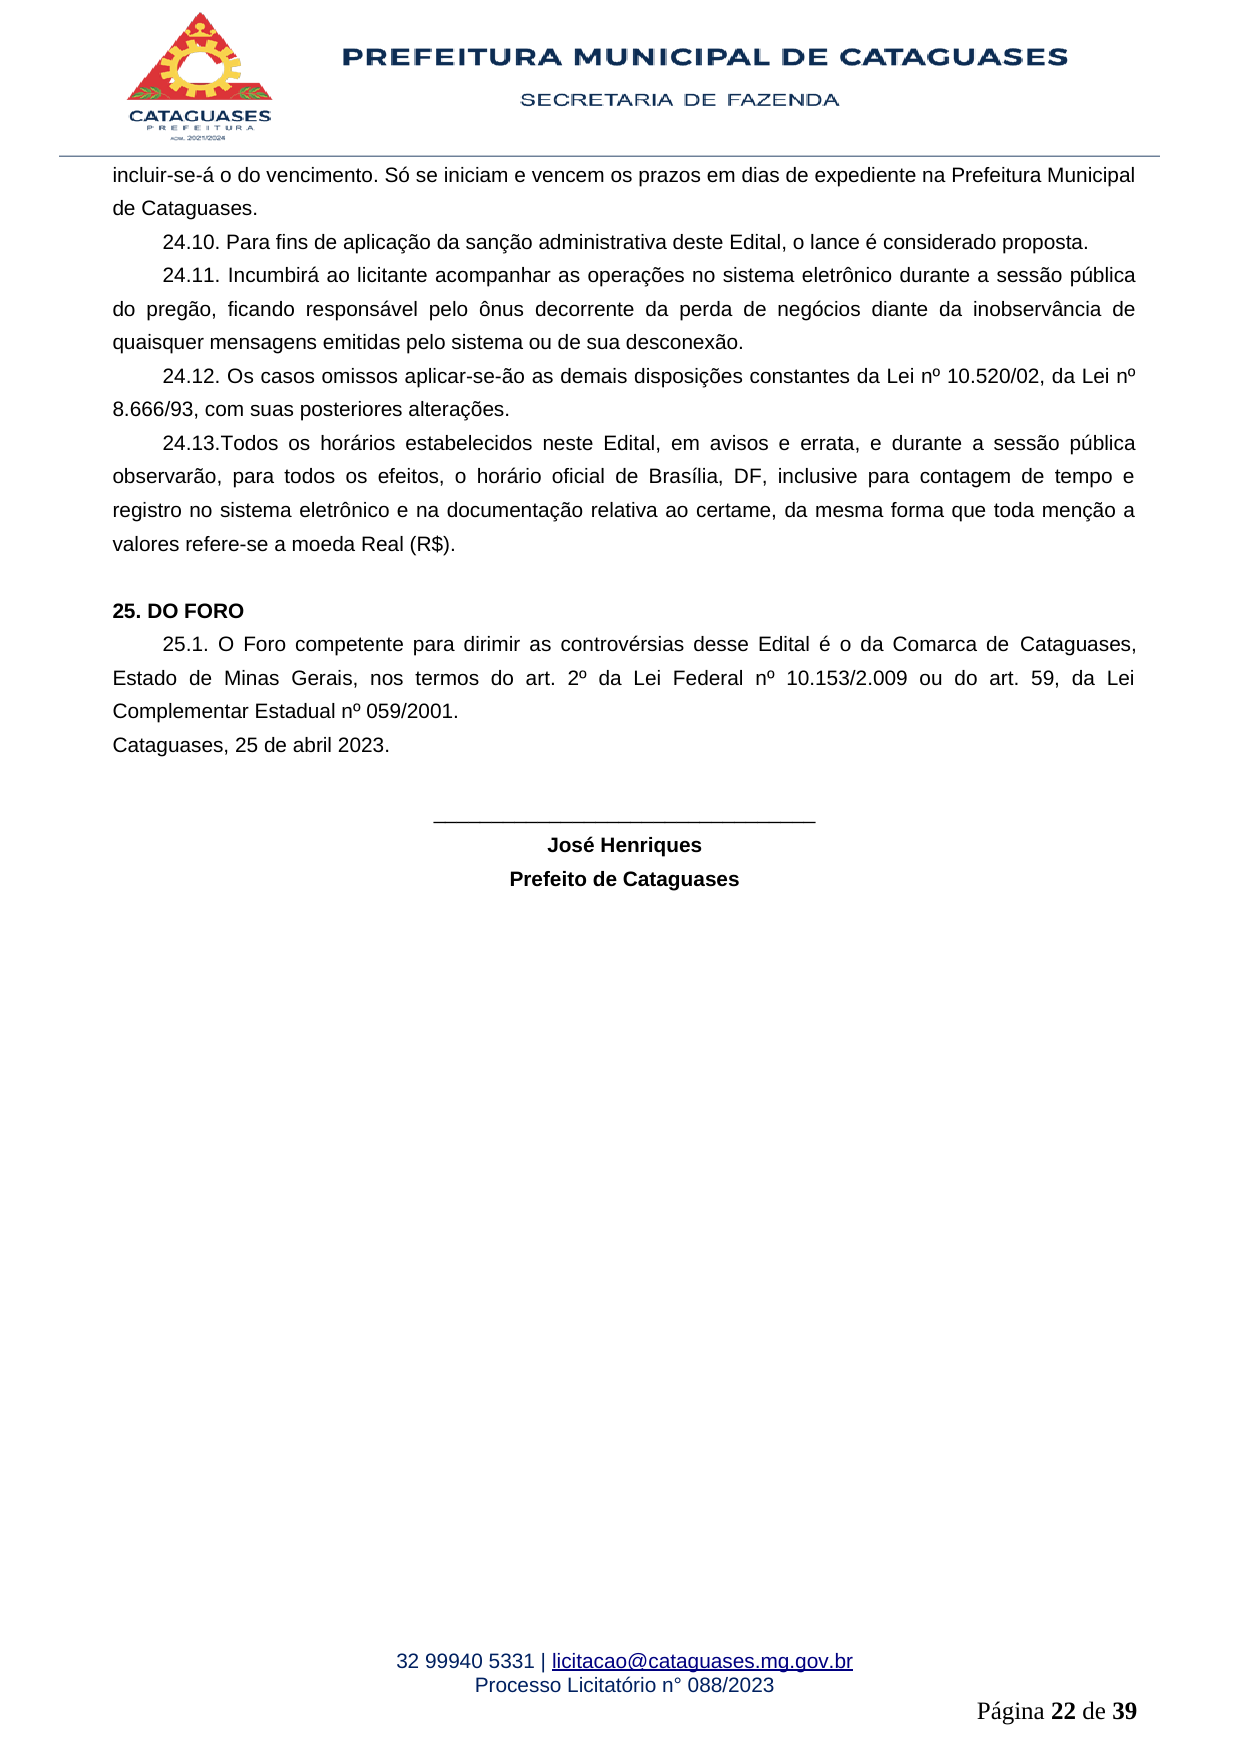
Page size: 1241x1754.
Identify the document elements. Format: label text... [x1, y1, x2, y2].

text Prefeito de Cataguases [112, 867, 1137, 891]
text 24.12. Os casos omissos aplicar-se-ão as demais disposições constantes da Lei nº 10.520/02, da Lei nº 8.666/93, com suas posteriores alterações. [112, 364, 1137, 421]
text _________________________________ [112, 800, 1137, 824]
text 24.13.Todos os horários estabelecidos neste Edital, em avisos e errata, e durante a sessão pública observarão, para todos os efeitos, o horário oficial de Brasília, DF, inclusive para contagem de tempo e registro no sistema eletrônico e na documentação relativa ao certame, da mesma forma que toda menção a valores refere-se a moeda Real (R$). [112, 431, 1137, 555]
text 25.1. O Foro competente para dirimir as controvérsias desse Edital é o da Comarca de Cataguases, Estado de Minas Gerais, nos termos do art. 2º da Lei Federal nº 10.153/2.009 ou do art. 59, da Lei Complementar Estadual nº 059/2001. [112, 632, 1137, 723]
text José Henriques [112, 833, 1137, 857]
picture [59, 0, 1160, 184]
text 24.11. Incumbirá ao licitante acompanhar as operações no sistema eletrônico durante a sessão pública do pregão, ficando responsável pelo ônus decorrente da perda de negócios diante da inobservância de quaisquer mensagens emitidas pelo sistema ou de sua desconexão. [112, 263, 1137, 354]
text Cataguases, 25 de abril 2023. [112, 733, 1137, 757]
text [112, 162, 1137, 220]
text 24.10. Para fins de aplicação da sanção administrativa deste Edital, o lance é considerado proposta. [112, 229, 1137, 253]
text 25. DO FORO [112, 598, 1137, 622]
